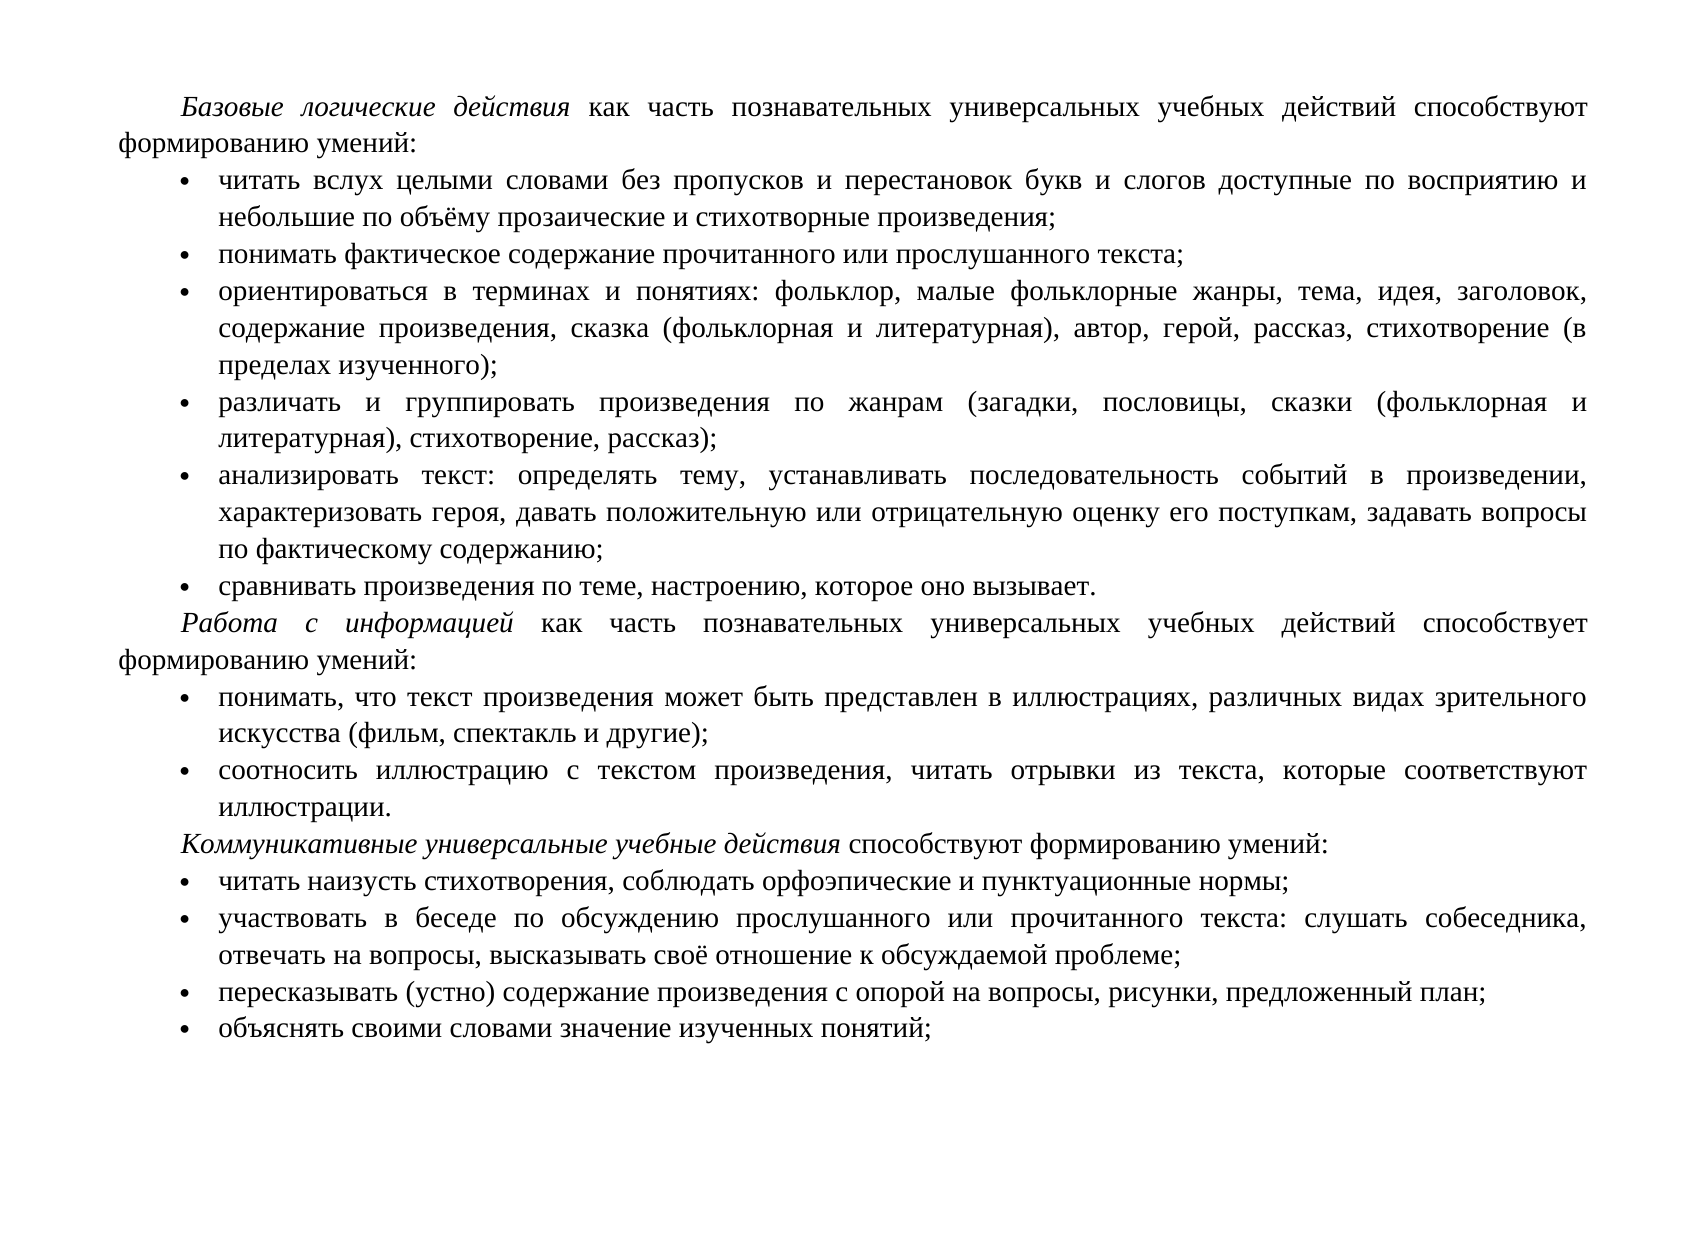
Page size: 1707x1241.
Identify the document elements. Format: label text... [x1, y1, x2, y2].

list читать вслух целыми словами без пропусков и перестановок букв и слогов доступные по восприятию и небольшие по объёму прозаические и стихотворные произведения; [181, 162, 1588, 233]
list сравнивать произведения по теме, настроению, которое оно вызывает. [181, 568, 1588, 602]
list соотносить иллюстрацию с текстом произведения, читать отрывки из текста, которые соответствуют иллюстрации. [181, 752, 1588, 823]
list понимать фактическое содержание прочитанного или прослушанного текста; [181, 236, 1588, 270]
list понимать, что текст произведения может быть представлен в иллюстрациях, различных видах зрительного искусства (фильм, спектакль и другие); [181, 679, 1588, 749]
list читать наизусть стихотворения, соблюдать орфоэпические и пунктуационные нормы; [181, 863, 1588, 897]
list пересказывать (устно) содержание произведения с опорой на вопросы, рисунки, предложенный план; [181, 974, 1588, 1007]
list объяснять своими словами значение изученных понятий; [181, 1011, 1588, 1044]
list участвовать в беседе по обсуждению прослушанного или прочитанного текста: слушать собеседника, отвечать на вопросы, высказывать своё отношение к обсуждаемой проблеме; [181, 900, 1588, 970]
list различать и группировать произведения по жанрам (загадки, пословицы, сказки (фольклорная и литературная), стихотворение, рассказ); [181, 384, 1588, 454]
list анализировать текст: определять тему, устанавливать последовательность событий в произведении, характеризовать героя, давать положительную или отрицательную оценку его поступкам, задавать вопросы по фактическому содержанию; [181, 457, 1588, 565]
text Коммуникативные универсальные учебные действия способствуют формированию умений: [118, 826, 1588, 860]
text Работа с информацией как часть познавательных универсальных учебных действий способствует формированию умений: [118, 605, 1588, 675]
text Базовые логические действия как часть познавательных универсальных учебных действий способствуют формированию умений: [118, 89, 1588, 159]
list ориентироваться в терминах и понятиях: фольклор, малые фольклорные жанры, тема, идея, заголовок, содержание произведения, сказка (фольклорная и литературная), автор, герой, рассказ, стихотворение (в пределах изученного); [181, 273, 1588, 380]
